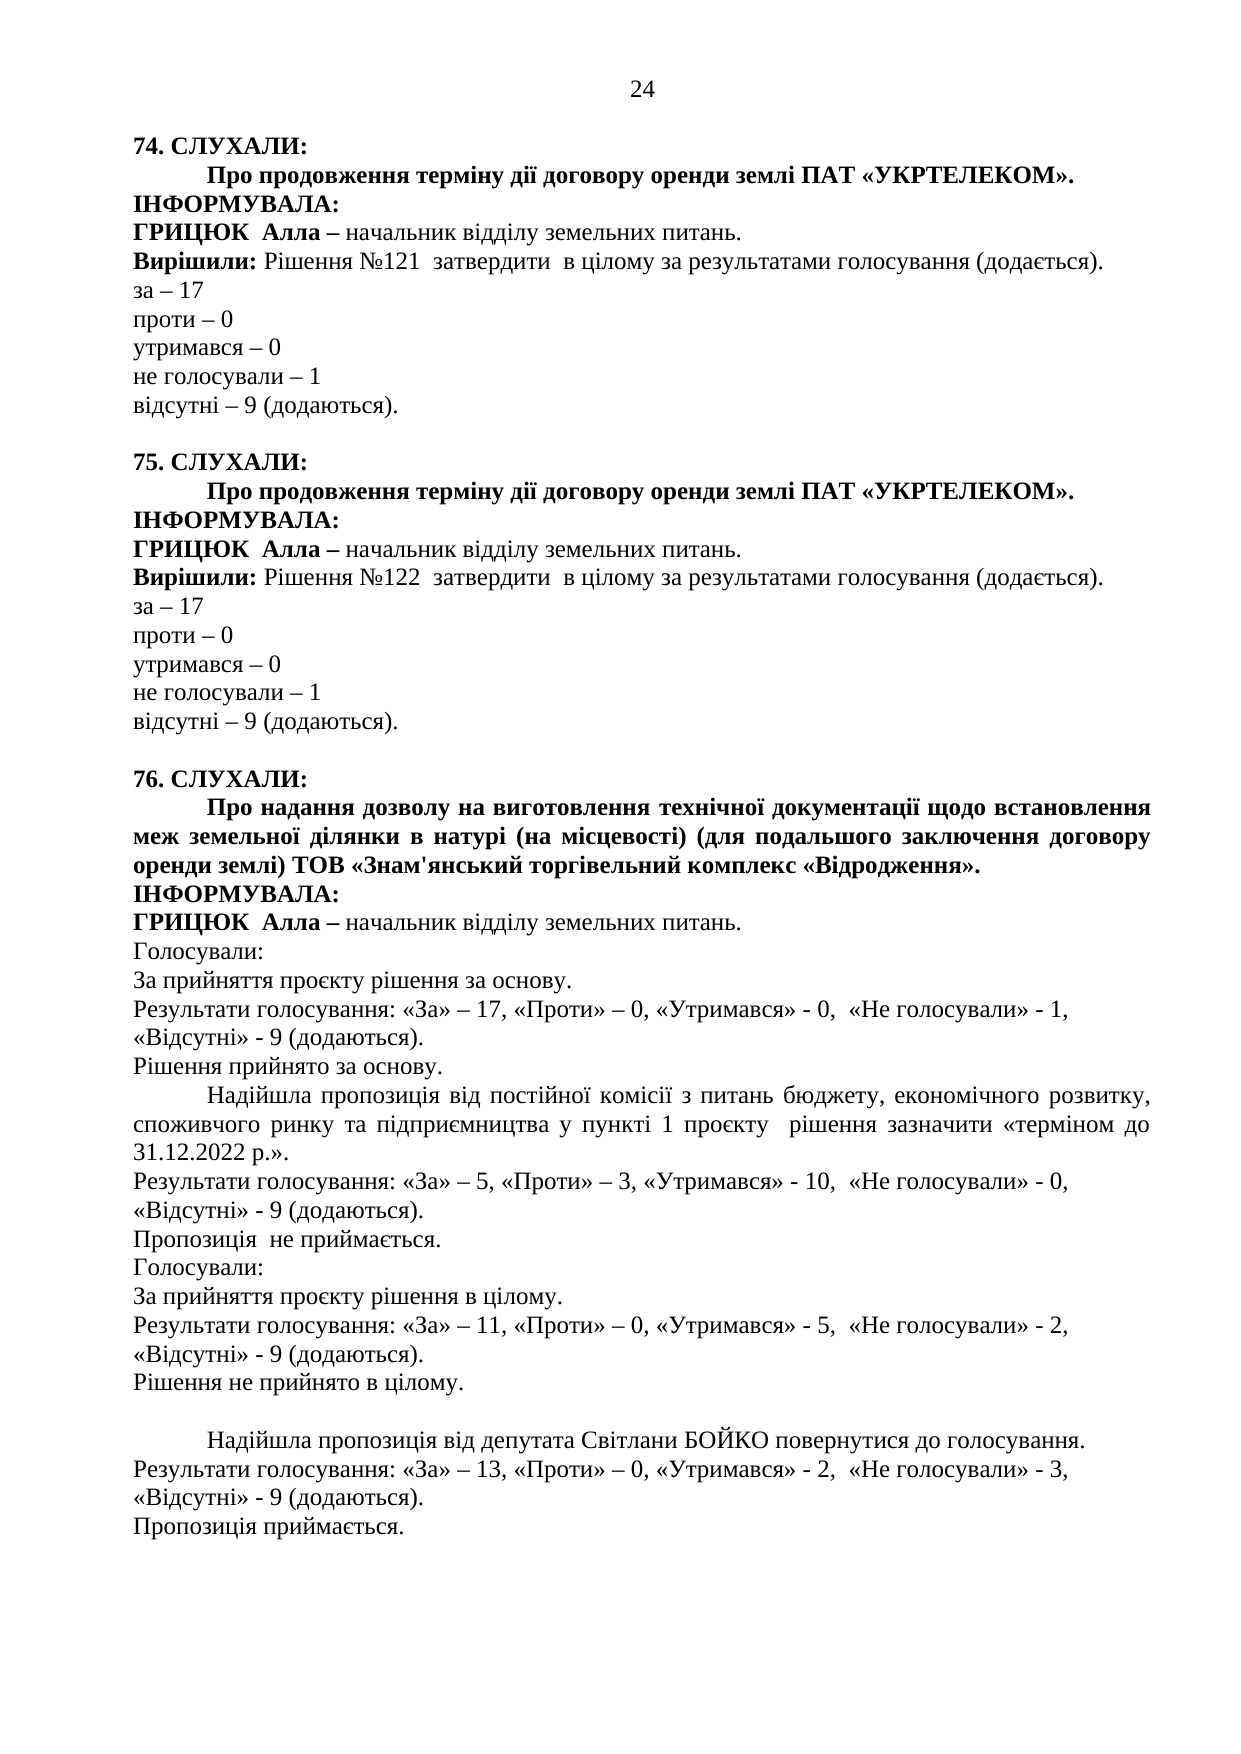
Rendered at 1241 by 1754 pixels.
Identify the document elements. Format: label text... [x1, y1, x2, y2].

text Надійшла пропозиція від депутата Світлани БОЙКО повернутися до голосування. [133, 1425, 1152, 1454]
text Результати голосування: «За» – 13, «Проти» – 0, «Утримався» - 2, «Не голосували» - 3, [133, 1454, 1152, 1482]
text Вирішили: Рішення №121 затвердити в цілому за результатами голосування (додається). [133, 246, 1152, 275]
text Рішення прийнято за основу. [133, 1051, 1152, 1080]
text проти – 0 [133, 304, 1152, 332]
text 75. CЛУХАЛИ: [133, 447, 1152, 476]
text Рішення не прийнято в цілому. [133, 1367, 1152, 1396]
text відсутні – 9 (додаються). [133, 390, 1152, 419]
text ІНФОРМУВАЛА: [133, 505, 1152, 534]
text ГРИЦЮК Алла – начальник відділу земельних питань. [133, 907, 1152, 936]
text за – 17 [133, 275, 1152, 304]
text утримався – 0 [133, 649, 1152, 677]
text Результати голосування: «За» – 5, «Проти» – 3, «Утримався» - 10, «Не голосували» - 0, [133, 1166, 1152, 1195]
text за – 17 [133, 591, 1152, 620]
text За прийняття проєкту рішення в цілому. [133, 1281, 1152, 1310]
text «Відсутні» - 9 (додаються). [133, 1022, 1152, 1051]
text не голосували – 1 [133, 677, 1152, 706]
text Голосували: [133, 936, 1152, 965]
text Пропозиція приймається. [133, 1511, 1152, 1540]
text утримався – 0 [133, 332, 1152, 361]
text ГРИЦЮК Алла – начальник відділу земельних питань. [133, 217, 1152, 246]
text Голосували: [133, 1252, 1152, 1281]
text ГРИЦЮК Алла – начальник відділу земельних питань. [133, 534, 1152, 562]
text ІНФОРМУВАЛА: [133, 189, 1152, 217]
text За прийняття проєкту рішення за основу. [133, 965, 1152, 994]
text Про продовження терміну дії договору оренди землі ПАТ «УКРТЕЛЕКОМ». [133, 160, 1152, 189]
text Про надання дозволу на виготовлення технічної документації щодо встановлення меж земельної ділянки в натурі (на місцевості) (для подальшого заключення договору оренди землі) ТОВ «Знам'янський торгівельний комплекс «Відродження». [133, 792, 1152, 879]
text не голосували – 1 [133, 361, 1152, 390]
text Пропозиція не приймається. [133, 1224, 1152, 1252]
text відсутні – 9 (додаються). [133, 706, 1152, 735]
text Надійшла пропозиція від постійної комісії з питань бюджету, економічного розвитку, споживчого ринку та підприємництва у пункті 1 проєкту рішення зазначити «терміном до 31.12.2022 р.». [133, 1080, 1152, 1166]
text 76. CЛУХАЛИ: [133, 764, 1152, 792]
text 74. CЛУХАЛИ: [133, 131, 1152, 160]
text Про продовження терміну дії договору оренди землі ПАТ «УКРТЕЛЕКОМ». [133, 476, 1152, 505]
text «Відсутні» - 9 (додаються). [133, 1482, 1152, 1511]
text ІНФОРМУВАЛА: [133, 879, 1152, 907]
text Вирішили: Рішення №122 затвердити в цілому за результатами голосування (додається). [133, 562, 1152, 591]
text Результати голосування: «За» – 17, «Проти» – 0, «Утримався» - 0, «Не голосували» - 1, [133, 994, 1152, 1022]
text «Відсутні» - 9 (додаються). [133, 1339, 1152, 1367]
text «Відсутні» - 9 (додаються). [133, 1195, 1152, 1224]
text проти – 0 [133, 620, 1152, 649]
text Результати голосування: «За» – 11, «Проти» – 0, «Утримався» - 5, «Не голосували» - 2, [133, 1310, 1152, 1339]
